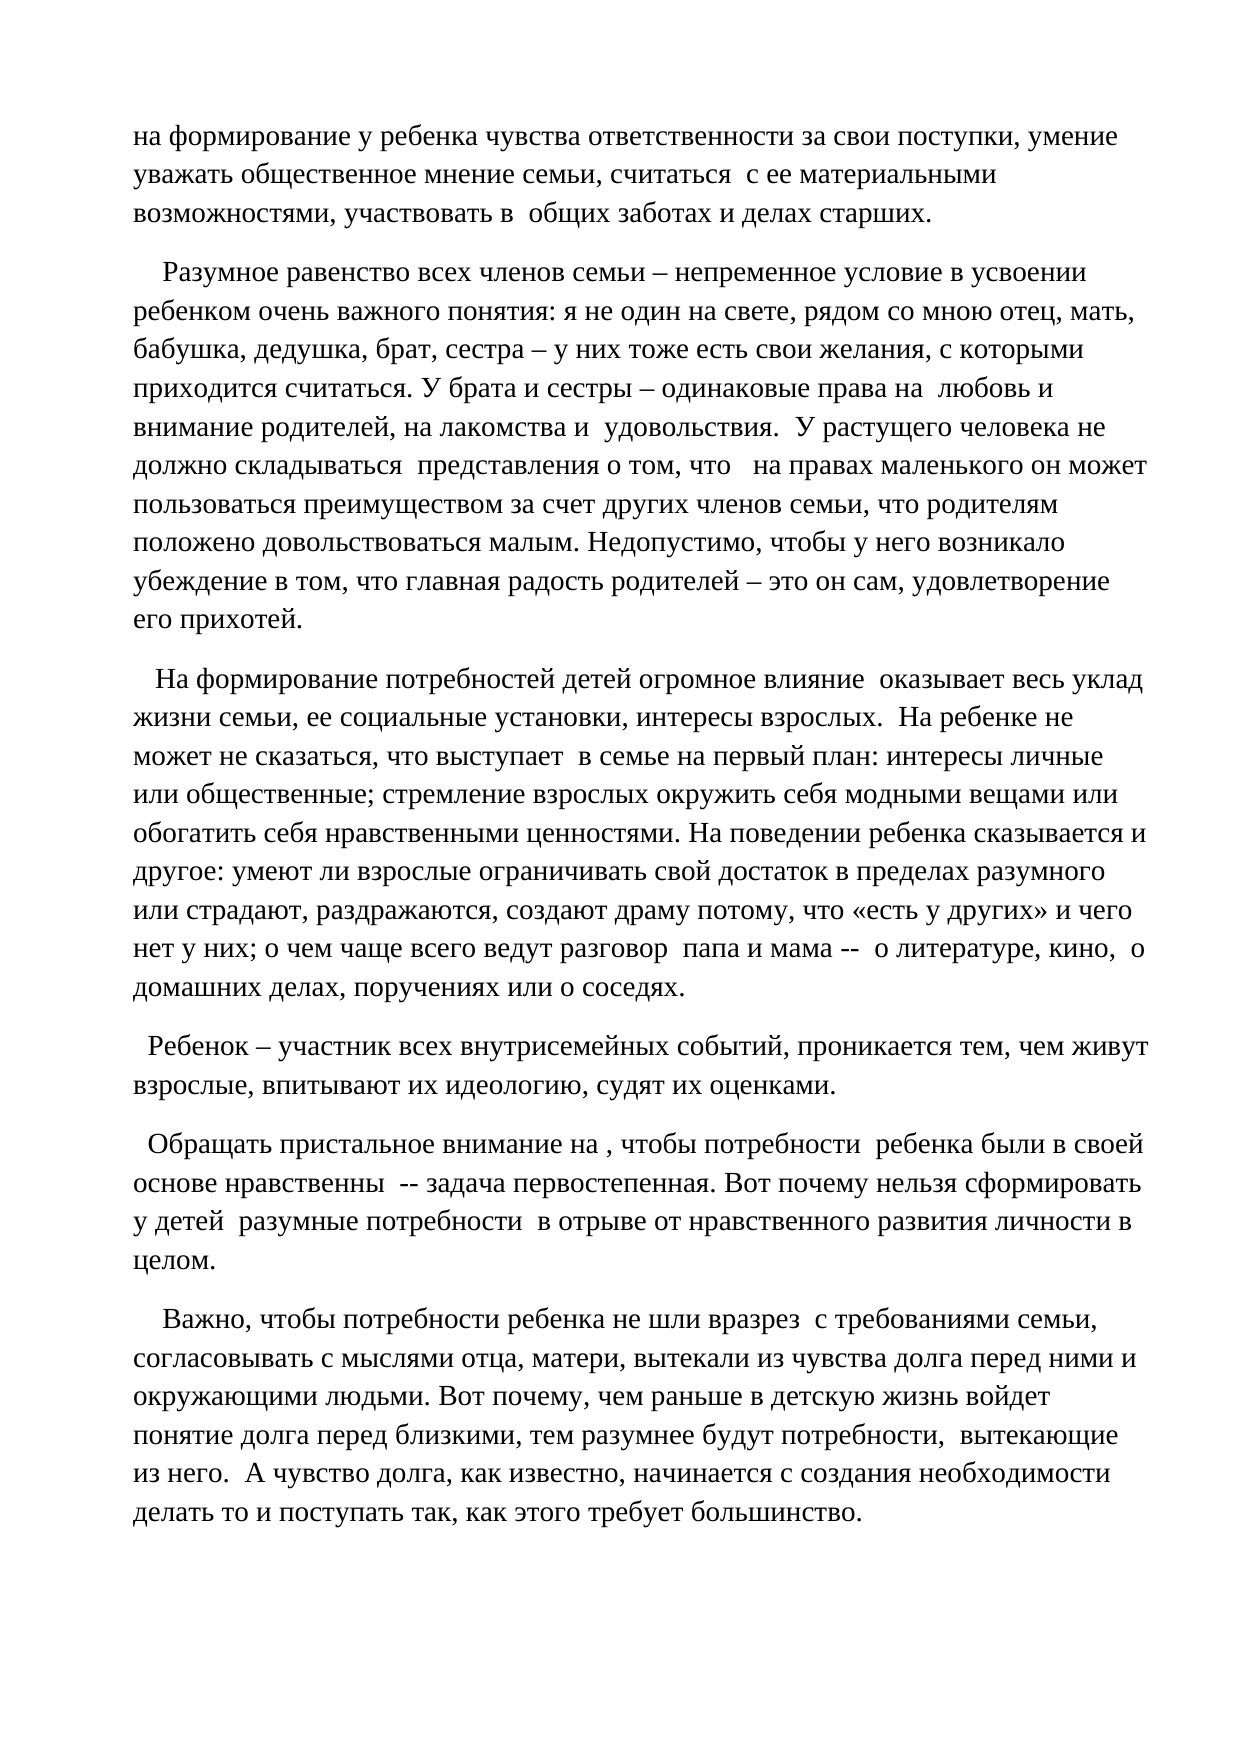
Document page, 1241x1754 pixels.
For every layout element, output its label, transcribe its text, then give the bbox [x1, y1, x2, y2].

text Разумное равенство всех членов семьи – непременное условие в усвоении ребенком очень важного понятия: я не один на свете, рядом со мною отец, мать, бабушка, дедушка, брат, сестра – у них тоже есть свои желания, с которыми приходится считаться. У брата и сестры – одинаковые права на любовь и внимание родителей, на лакомства и удовольствия. У растущего человека не должно складываться представления о том, что на правах маленького он может пользоваться преимуществом за счет других членов семьи, что родителям положено довольствоваться малым. Недопустимо, чтобы у него возникало убеждение в том, что главная радость родителей – это он сам, удовлетворение его прихотей. [133, 254, 1152, 635]
text Обращать пристальное внимание на , чтобы потребности ребенка были в своей основе нравственны -- задача первостепенная. Вот почему нельзя сформировать у детей разумные потребности в отрыве от нравственного развития личности в целом. [133, 1126, 1152, 1276]
text Важно, чтобы потребности ребенка не шли вразрез с требованиями семьи, согласовывать с мыслями отца, матери, вытекали из чувства долга перед ними и окружающими людьми. Вот почему, чем раньше в детскую жизнь войдет понятие долга перед близкими, тем разумнее будут потребности, вытекающие из него. А чувство долга, как известно, начинается с создания необходимости делать то и поступать так, как этого требует большинство. [133, 1301, 1152, 1528]
text На формирование потребностей детей огромное влияние оказывает весь уклад жизни семьи, ее социальные установки, интересы взрослых. На ребенке не может не сказаться, что выступает в семье на первый план: интересы личные или общественные; стремление взрослых окружить себя модными вещами или обогатить себя нравственными ценностями. На поведении ребенка сказывается и другое: умеют ли взрослые ограничивать свой достаток в пределах разумного или страдают, раздражаются, создают драму потому, что «есть у других» и чего нет у них; о чем чаще всего ведут разговор папа и мама -- о литературе, кино, о домашних делах, поручениях или о соседях. [133, 661, 1152, 1003]
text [133, 118, 1152, 229]
text Ребенок – участник всех внутрисемейных событий, проникается тем, чем живут взрослые, впитывают их идеологию, судят их оценками. [133, 1028, 1152, 1101]
